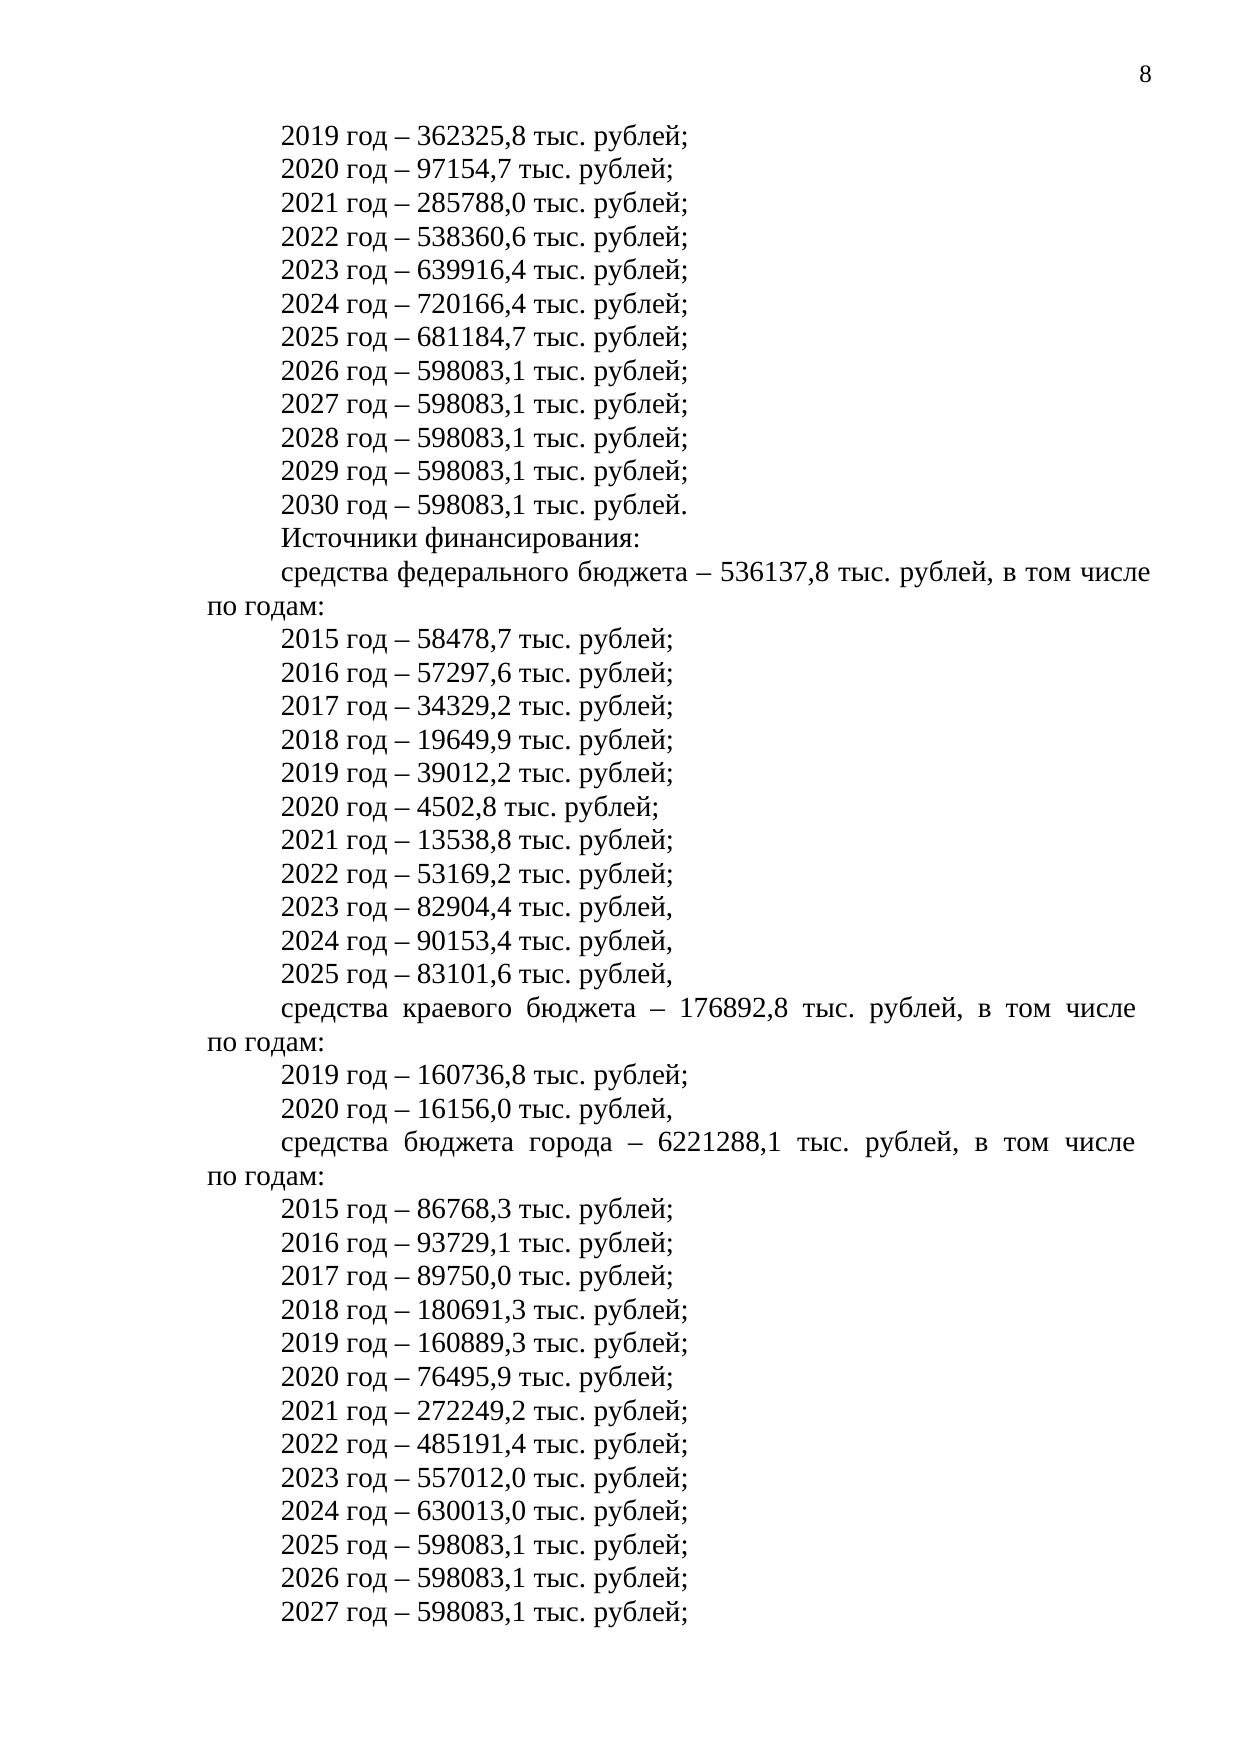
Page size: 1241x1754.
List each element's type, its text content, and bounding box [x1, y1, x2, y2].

text 2023 год – 557012,0 тыс. рублей; [207, 1460, 1152, 1493]
text 2021 год – 285788,0 тыс. рублей; [207, 185, 1152, 219]
text 2021 год – 13538,8 тыс. рублей; [207, 822, 1152, 856]
text 2021 год – 272249,2 тыс. рублей; [207, 1393, 1152, 1426]
text 2025 год – 681184,7 тыс. рублей; [207, 319, 1152, 353]
text 2027 год – 598083,1 тыс. рублей; [207, 386, 1152, 420]
text 2019 год – 160889,3 тыс. рублей; [207, 1326, 1152, 1359]
text 2025 год – 83101,6 тыс. рублей, [207, 957, 1152, 990]
text 2026 год – 598083,1 тыс. рублей; [207, 353, 1152, 386]
text 2027 год – 598083,1 тыс. рублей; [207, 1594, 1152, 1627]
text 2018 год – 180691,3 тыс. рублей; [207, 1292, 1152, 1326]
text 2026 год – 598083,1 тыс. рублей; [207, 1560, 1152, 1594]
text 2017 год – 89750,0 тыс. рублей; [207, 1258, 1152, 1292]
text 2016 год – 57297,6 тыс. рублей; [207, 655, 1152, 688]
text средства бюджета города – 6221288,1 тыс. рублей, в том числе по годам: [207, 1124, 1152, 1191]
text 2019 год – 39012,2 тыс. рублей; [207, 755, 1152, 789]
text 2015 год – 58478,7 тыс. рублей; [207, 621, 1152, 655]
text 2030 год – 598083,1 тыс. рублей. [207, 487, 1152, 521]
text 2024 год – 720166,4 тыс. рублей; [207, 286, 1152, 319]
text 2022 год – 485191,4 тыс. рублей; [207, 1426, 1152, 1460]
text 2017 год – 34329,2 тыс. рублей; [207, 688, 1152, 722]
text 2028 год – 598083,1 тыс. рублей; [207, 420, 1152, 453]
text 2023 год – 639916,4 тыс. рублей; [207, 252, 1152, 286]
text 2020 год – 4502,8 тыс. рублей; [207, 789, 1152, 822]
text 2019 год – 160736,8 тыс. рублей; [207, 1057, 1152, 1091]
text 2029 год – 598083,1 тыс. рублей; [207, 453, 1152, 487]
text 2024 год – 630013,0 тыс. рублей; [207, 1493, 1152, 1527]
text средства краевого бюджета – 176892,8 тыс. рублей, в том числе по годам: [207, 990, 1152, 1057]
text 2015 год – 86768,3 тыс. рублей; [207, 1191, 1152, 1225]
text 2018 год – 19649,9 тыс. рублей; [207, 722, 1152, 755]
text 2024 год – 90153,4 тыс. рублей, [207, 923, 1152, 957]
text 2022 год – 538360,6 тыс. рублей; [207, 219, 1152, 252]
text 2020 год – 16156,0 тыс. рублей, [207, 1091, 1152, 1124]
text 2020 год – 76495,9 тыс. рублей; [207, 1359, 1152, 1393]
text средства федерального бюджета – 536137,8 тыс. рублей, в том числе по годам: [207, 554, 1152, 621]
text 2019 год – 362325,8 тыс. рублей; [207, 118, 1152, 152]
text 2023 год – 82904,4 тыс. рублей, [207, 889, 1152, 923]
text Источники финансирования: [207, 521, 1152, 554]
text 2025 год – 598083,1 тыс. рублей; [207, 1527, 1152, 1560]
text 2016 год – 93729,1 тыс. рублей; [207, 1225, 1152, 1258]
text 2020 год – 97154,7 тыс. рублей; [207, 152, 1152, 185]
text 2022 год – 53169,2 тыс. рублей; [207, 856, 1152, 889]
